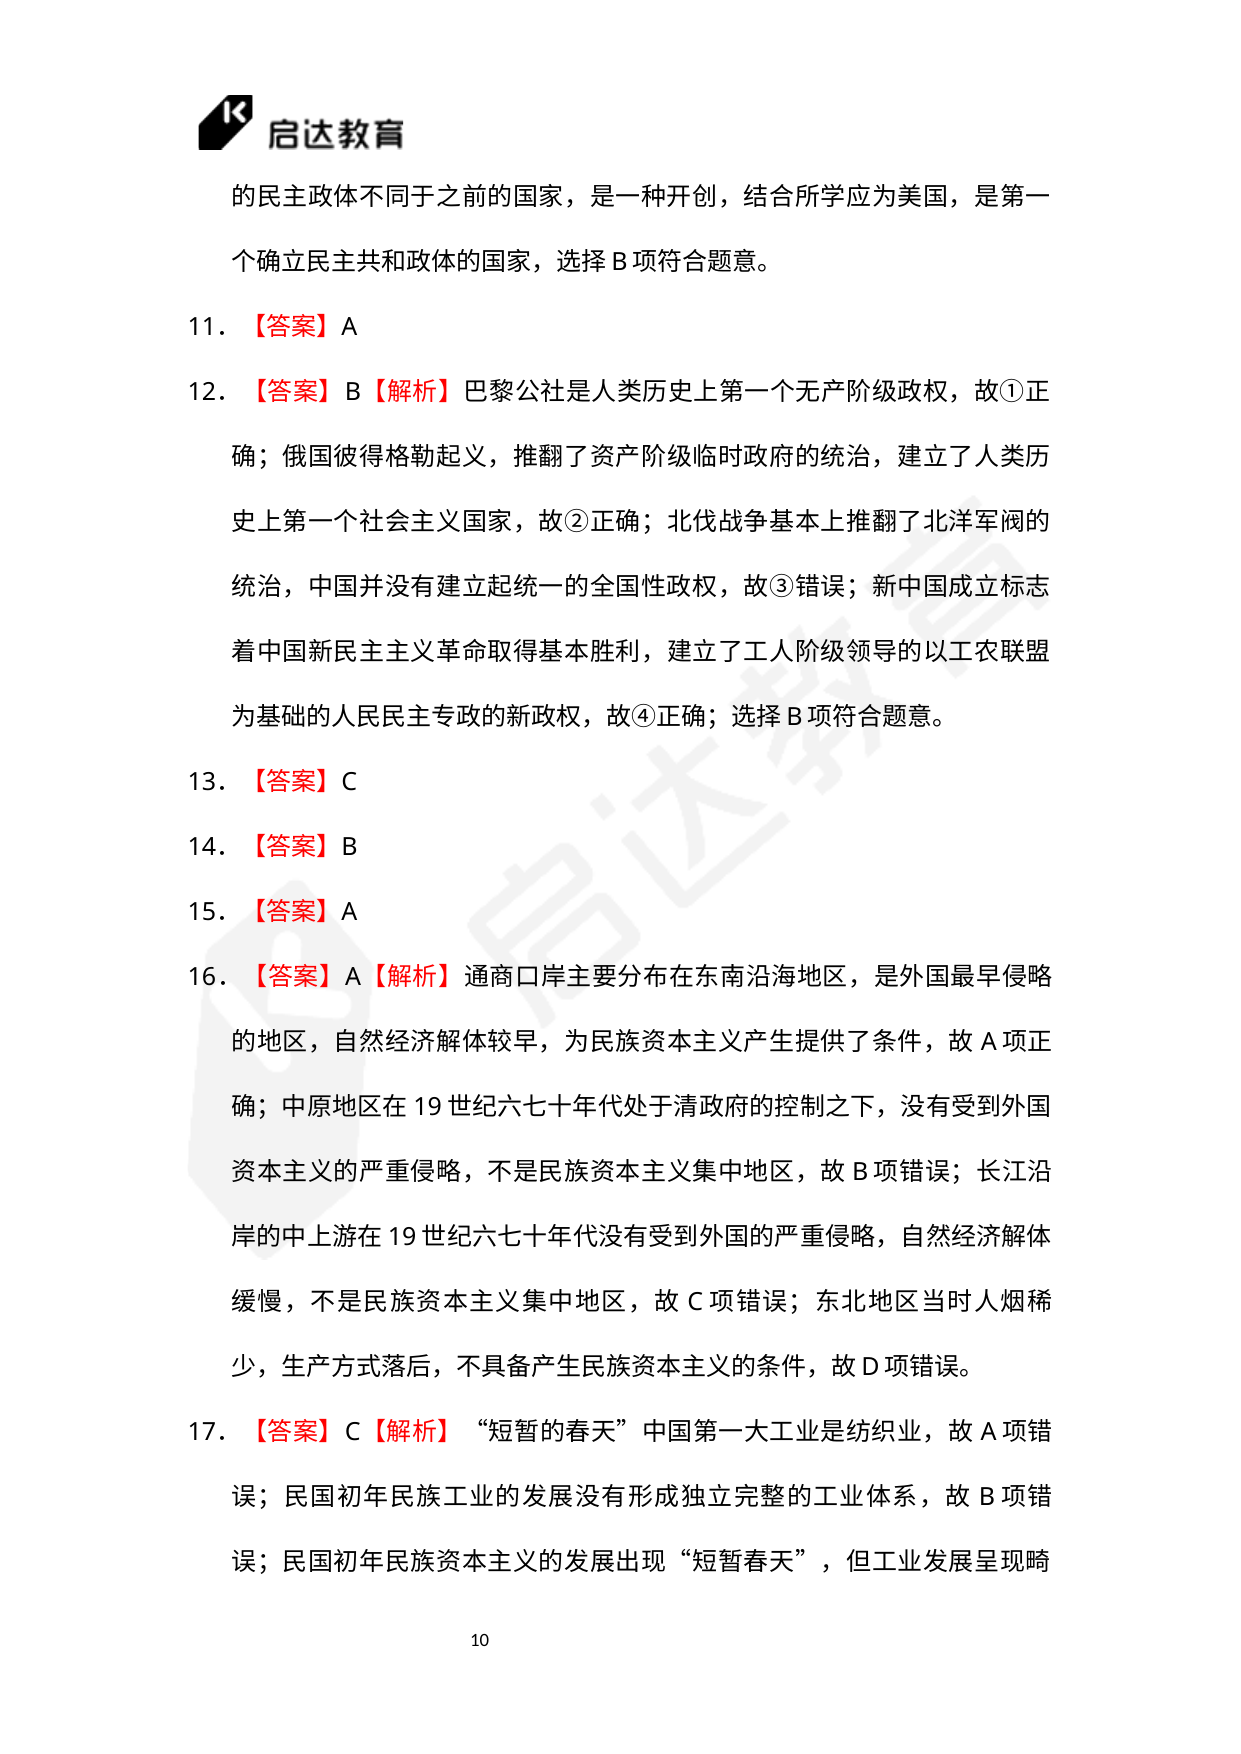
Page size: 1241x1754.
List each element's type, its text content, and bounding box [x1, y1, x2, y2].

text 13．【答案】C [187, 747, 1053, 812]
text 11．【答案】A [187, 292, 1053, 357]
text 15．【答案】A [187, 877, 1053, 942]
picture [198, 95, 404, 150]
text 14．【答案】B [187, 812, 1053, 877]
text 16．【答案】A【解析】通商口岸主要分布在东南沿海地区，是外国最早侵略的地区，自然经济解体较早，为民族资本主义产生提供了条件，故A项正确；中原地区在19世纪六七十年代处于清政府的控制之下，没有受到外国资本主义的严重侵略，不是民族资本主义集中地区，故B项错误；长江沿岸的中上游在19世纪六七十年代没有受到外国的严重侵略，自然经济解体缓慢，不是民族资本主义集中地区，故C项错误；东北地区当时人烟稀少，生产方式落后，不具备产生民族资本主义的条件，故D项错误。 [187, 942, 1053, 1397]
text 12．【答案】B【解析】巴黎公社是人类历史上第一个无产阶级政权，故①正确；俄国彼得格勒起义，推翻了资产阶级临时政府的统治，建立了人类历史上第一个社会主义国家，故②正确；北伐战争基本上推翻了北洋军阀的统治，中国并没有建立起统一的全国性政权，故③错误；新中国成立标志着中国新民主主义革命取得基本胜利，建立了工人阶级领导的以工农联盟为基础的人民民主专政的新政权，故④正确；选择B项符合题意。 [187, 357, 1053, 747]
